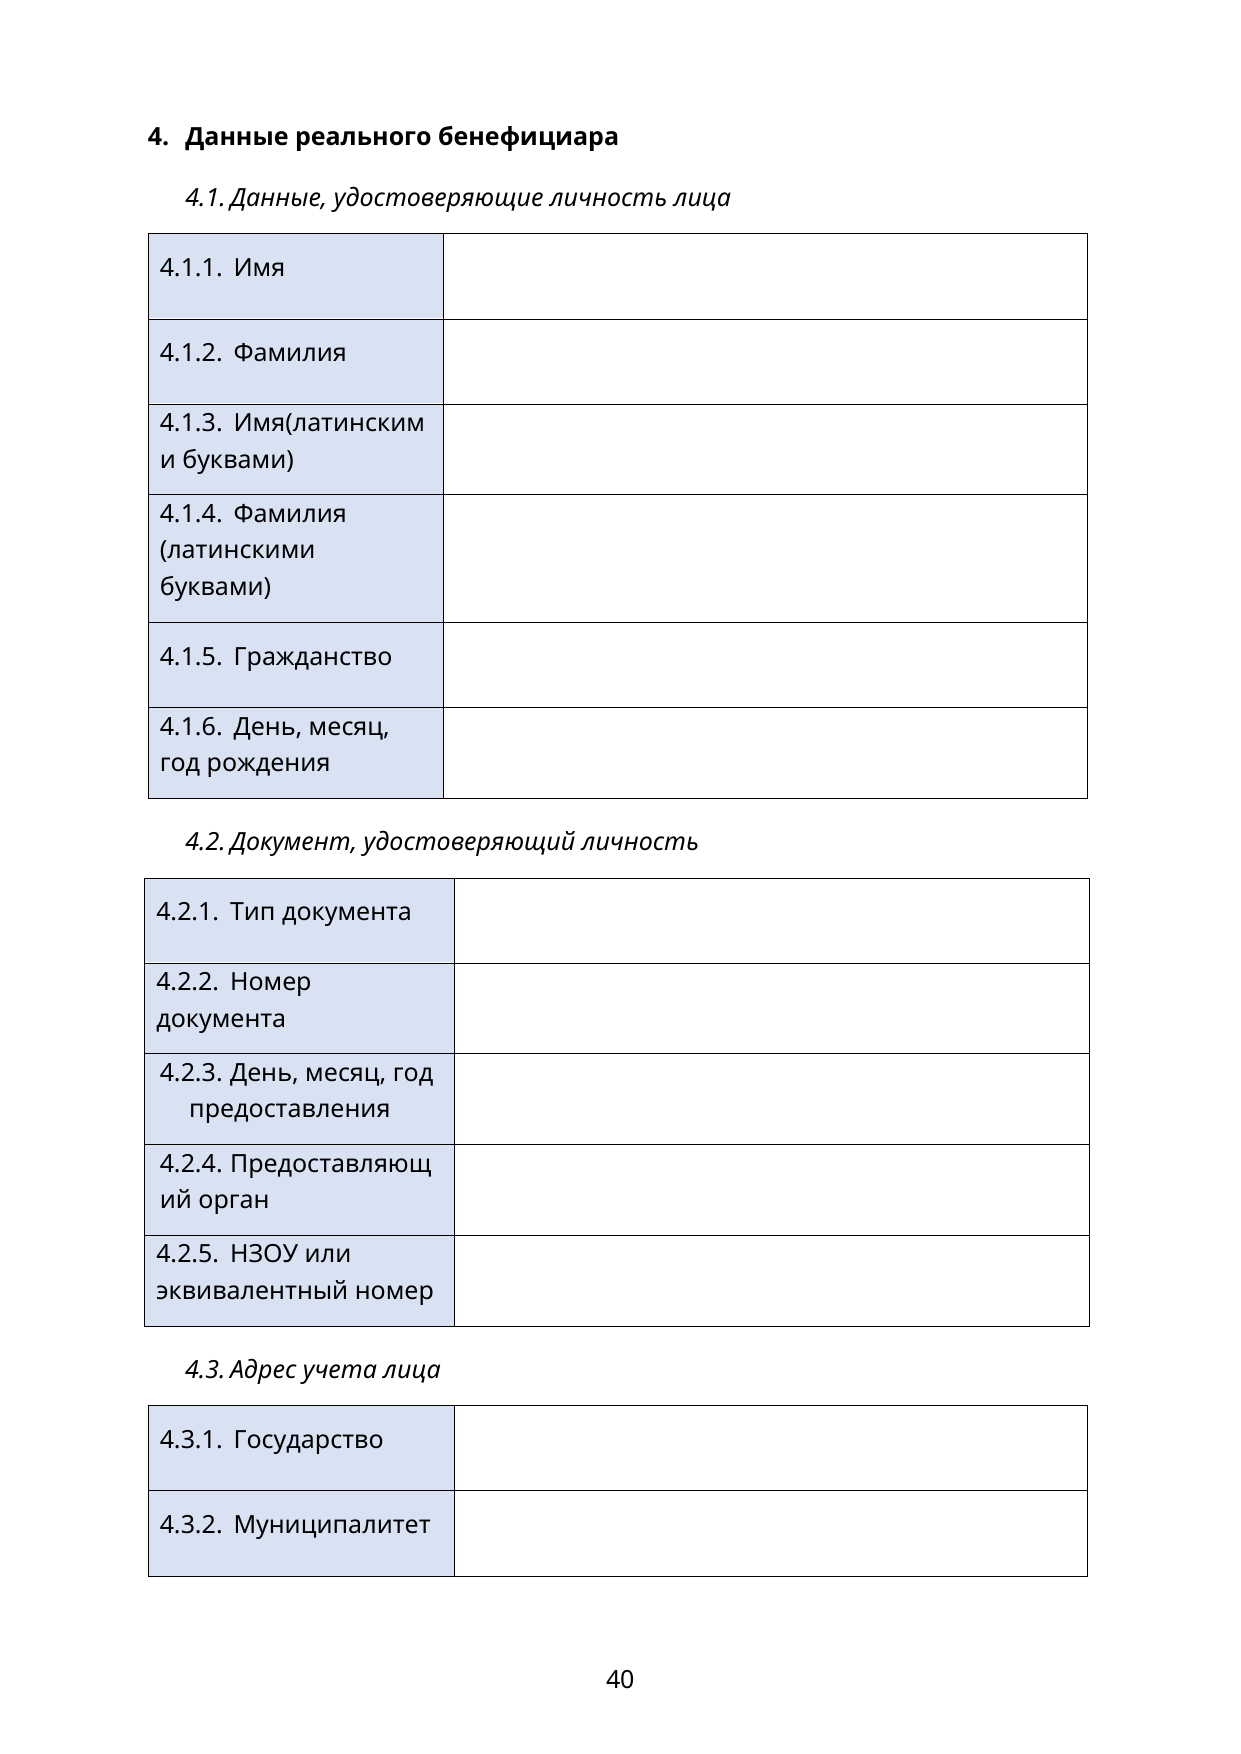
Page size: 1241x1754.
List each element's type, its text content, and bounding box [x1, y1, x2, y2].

table_cell День, месяц, год рождения [149, 708, 443, 798]
table_cell [455, 1491, 1087, 1576]
table_cell [444, 623, 1087, 707]
table_cell [455, 1236, 1089, 1326]
table_cell Муниципалитет [149, 1491, 454, 1576]
table_header [455, 1406, 1087, 1490]
table_cell Фамилия (латинскими буквами) [149, 495, 443, 622]
table_cell [444, 405, 1087, 494]
table_header [444, 234, 1087, 318]
list Данные реального бенефициара [148, 118, 1092, 152]
table_cell [444, 495, 1087, 622]
table_cell Номер документа [145, 964, 454, 1053]
list Адрес учета лица [185, 1352, 1092, 1386]
table_cell [455, 964, 1089, 1053]
table_cell Гражданство [149, 623, 443, 707]
table_cell [444, 708, 1087, 798]
table_header Имя [149, 234, 443, 318]
list Данные, удостоверяющие личность лица [185, 180, 1092, 214]
table_header Тип документа [145, 879, 454, 962]
list Документ, удостоверяющий личность [185, 824, 1092, 858]
table_header Государство [149, 1406, 454, 1490]
table_cell Предоставляющий орган [145, 1145, 454, 1235]
table_cell [455, 1145, 1089, 1235]
table_cell Фамилия [149, 320, 443, 403]
table_cell [444, 320, 1087, 403]
table_cell Имя(латинскими буквами) [149, 405, 443, 494]
table_cell [455, 1054, 1089, 1144]
table_cell День, месяц, год предоставления [145, 1054, 454, 1144]
table_header [455, 879, 1089, 962]
table_cell НЗОУ или эквивалентный номер [145, 1236, 454, 1326]
